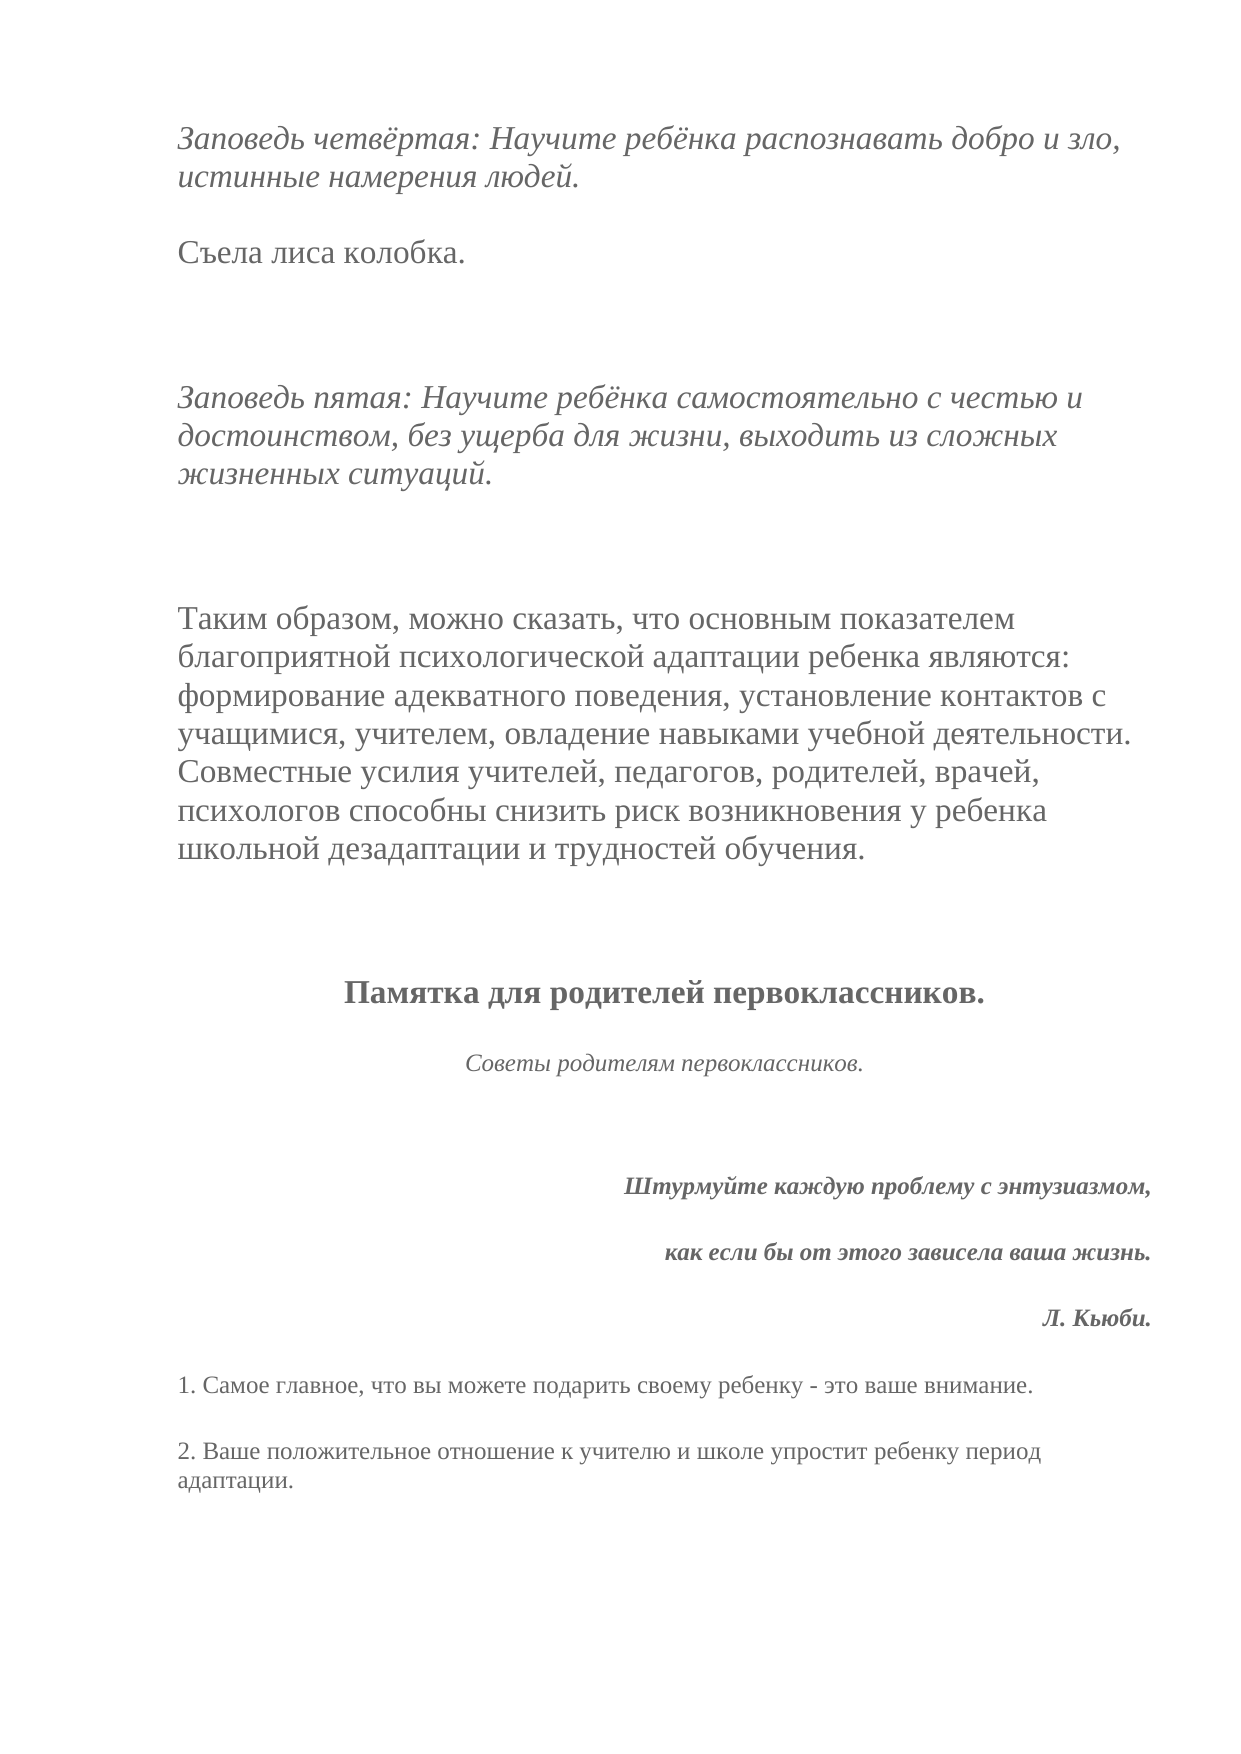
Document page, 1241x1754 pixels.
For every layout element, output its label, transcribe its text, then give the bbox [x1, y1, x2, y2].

text Съела лиса колобка. [177, 232, 1152, 271]
text Заповедь пятая: Научите ребёнка самостоятельно с честью и достоинством, без ущерба для жизни, выходить из сложных жизненных ситуаций. [177, 377, 1152, 492]
text 1. Самое главное, что вы можете подарить своему ребенку - это ваше внимание. [177, 1370, 1152, 1398]
text Заповедь четвёртая: Научите ребёнка распознавать добро и зло, истинные намерения людей. [177, 118, 1152, 195]
text 2. Ваше положительное отношение к учителю и школе упростит ребенку период адаптации. [177, 1436, 1152, 1493]
text Советы родителям первоклассников. [177, 1048, 1152, 1077]
text Штурмуйте каждую проблему с энтузиазмом, [177, 1171, 1152, 1200]
text Л. Кьюби. [177, 1303, 1152, 1332]
text как если бы от этого зависела ваша жизнь. [177, 1237, 1152, 1266]
text Таким образом, можно сказать, что основным показателем благоприятной психологической адаптации ребенка являются: формирование адекватного поведения, установление контактов с учащимися, учителем, овладение навыками учебной деятельности. Совместные усилия учителей, педагогов, родителей, врачей, психологов способны снизить риск возникновения у ребенка школьной дезадаптации и трудностей обучения. [177, 598, 1152, 866]
text Памятка для родителей первоклассников. [177, 973, 1152, 1011]
